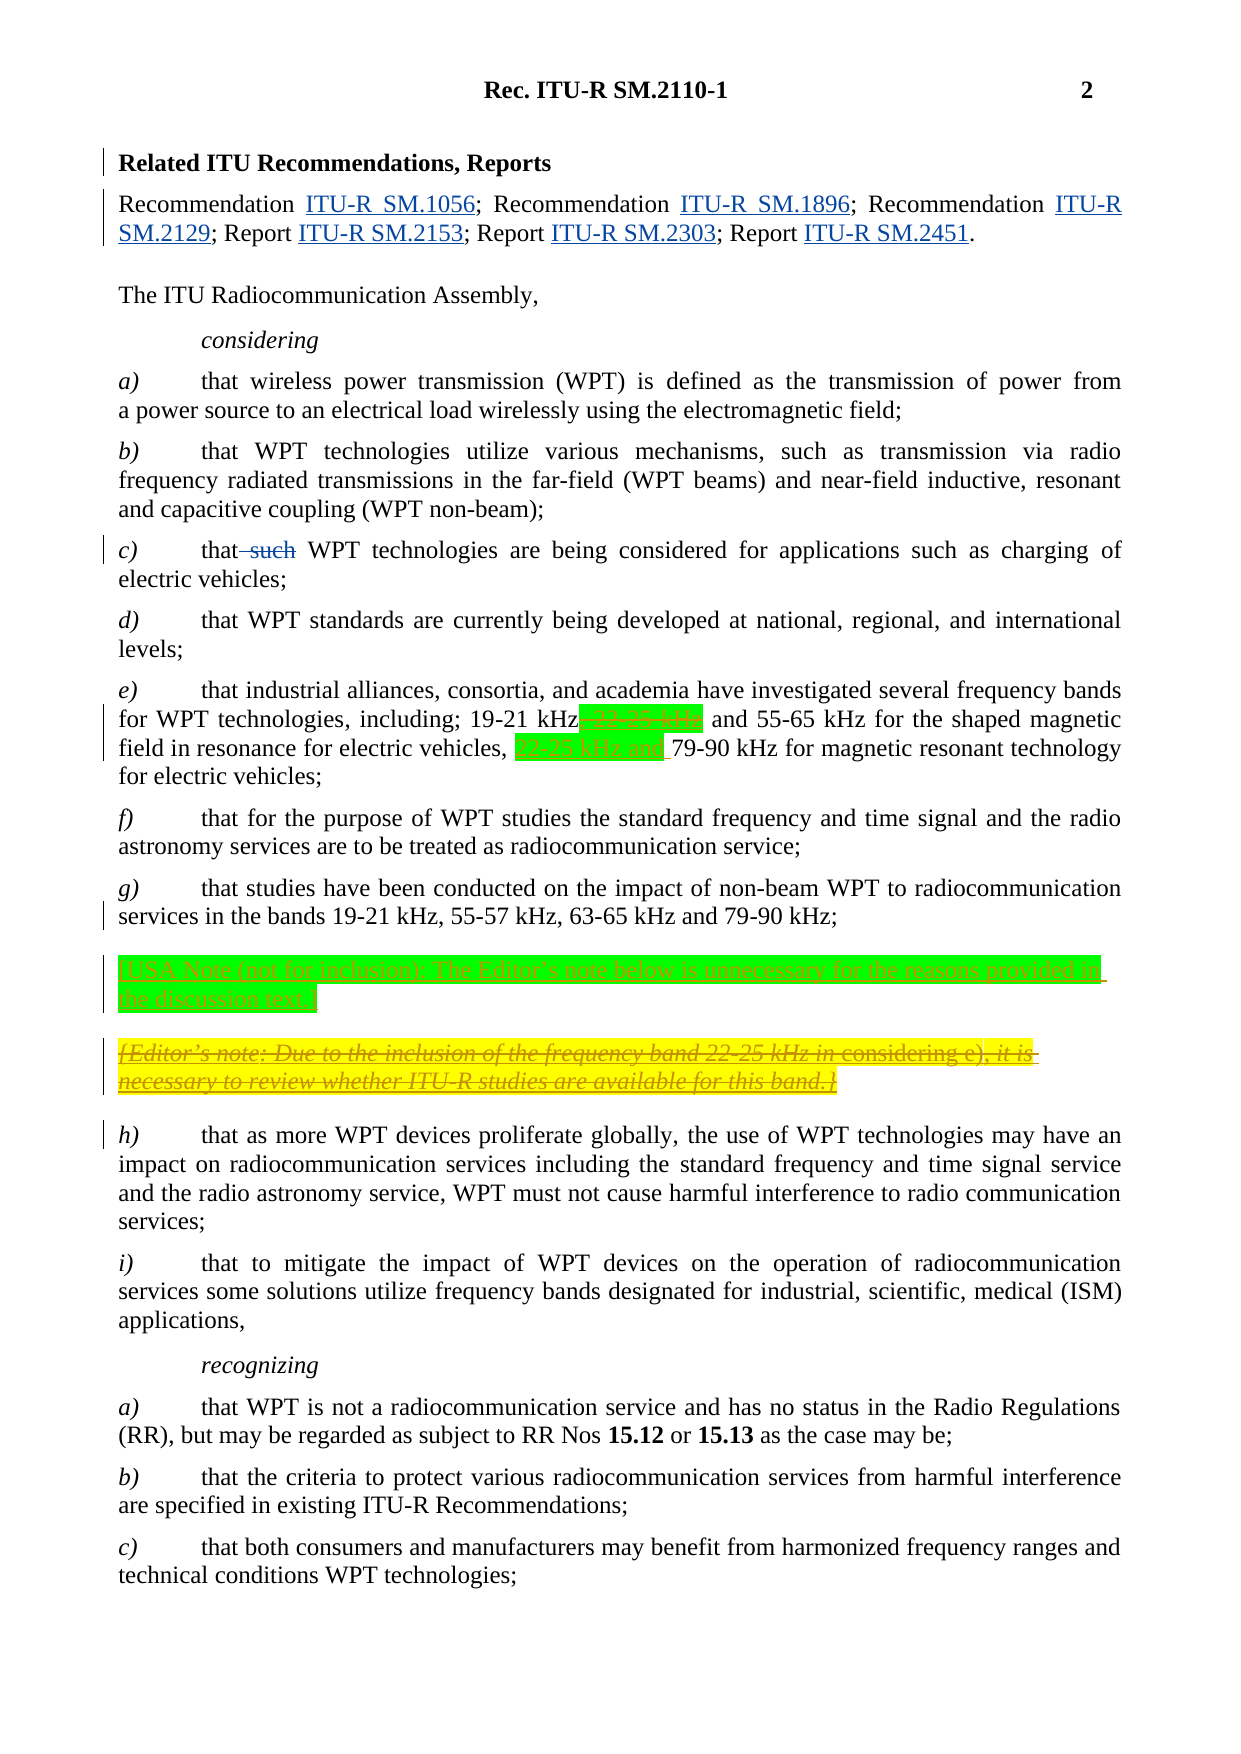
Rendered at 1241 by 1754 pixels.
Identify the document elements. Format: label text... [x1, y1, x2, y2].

text e) that industrial alliances, consortia, and academia have investigated several frequency bands for WPT technologies, including; 19-21 kHz and 55-65 kHz for the shaped magnetic field in resonance for electric vehicles, 79-90 kHz for magnetic resonant technology for electric vehicles; [118, 675, 1122, 790]
text Recommendation ; Recommendation ; Recommendation ; Report ; Report ; Report . [118, 189, 1122, 246]
text h) that as more WPT devices proliferate globally, the use of WPT technologies may have an impact on radiocommunication services including the standard frequency and time signal service and the radio astronomy service, WPT must not cause harmful interference to radio communication services; [118, 1120, 1122, 1235]
text f) that for the purpose of WPT studies the standard frequency and time signal and the radio astronomy services are to be treated as radiocommunication service; [118, 803, 1122, 860]
text The ITU Radiocommunication Assembly, [118, 280, 1122, 308]
text c) that both consumers and manufacturers may benefit from harmonized frequency ranges and technical conditions WPT technologies; [118, 1532, 1122, 1589]
text b) that WPT technologies utilize various mechanisms, such as transmission via radio frequency radiated transmissions in the far-field (WPT beams) and near-field inductive, resonant and capacitive coupling (WPT non-beam); [118, 436, 1122, 523]
text c) that WPT technologies are being considered for applications such as charging of electric vehicles; [118, 535, 1122, 593]
text a) that wireless power transmission (WPT) is defined as the transmission of power from a power source to an electrical load wirelessly using the electromagnetic field; [118, 366, 1122, 424]
text Related ITU Recommendations, Reports [118, 148, 1122, 176]
text i) that to mitigate the impact of WPT devices on the operation of radiocommunication services some solutions utilize frequency bands designated for industrial, scientific, medical (ISM) applications, [118, 1248, 1122, 1334]
text g) that studies have been conducted on the impact of non-beam WPT to radiocommunication services in the bands 19-21 kHz, 55-57 kHz, 63-65 kHz and 79-90 kHz; [118, 873, 1122, 930]
text recognizing [201, 1351, 1122, 1379]
text a) that WPT is not a radiocommunication service and has no status in the Radio Regulations (RR), but may be regarded as subject to RR Nos 15.12 or 15.13 as the case may be; [118, 1392, 1122, 1449]
text b) that the criteria to protect various radiocommunication services from harmful interference are specified in existing ITU-R Recommendations; [118, 1462, 1122, 1519]
text considering [201, 325, 1122, 354]
text d) that WPT standards are currently being developed at national, regional, and international levels; [118, 605, 1122, 663]
